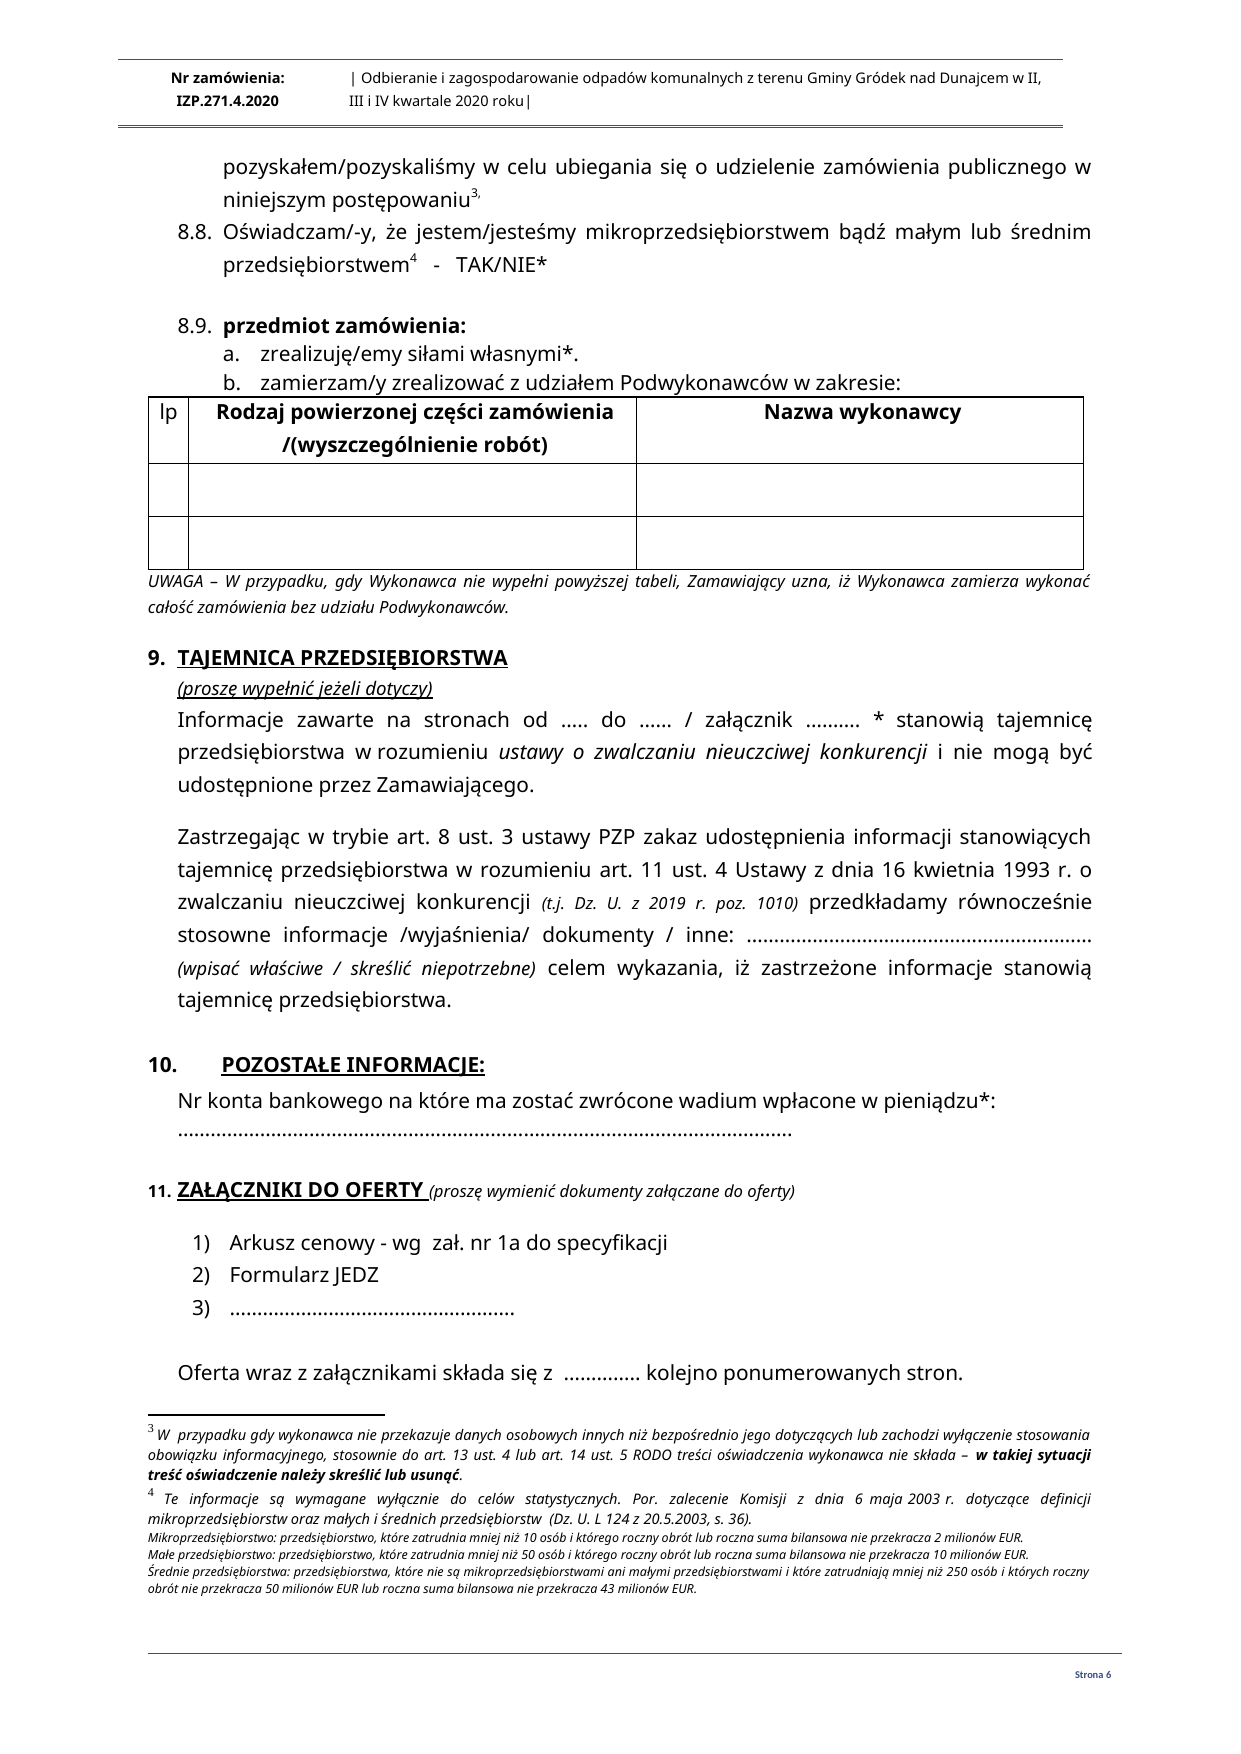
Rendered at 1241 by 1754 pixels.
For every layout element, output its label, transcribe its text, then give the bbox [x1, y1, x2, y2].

list Arkusz cenowy - wg zał. nr 1a do specyfikacji [192, 1228, 1093, 1256]
list Oświadczam/-y, że jestem/jesteśmy mikroprzedsiębiorstwem bądź małym lub średnim przedsiębiorstwem - TAK/NIE* [177, 217, 1093, 278]
table_header Nazwa wykonawcy [637, 398, 1083, 462]
list TAJEMNICA PRZEDSIĘBIORSTWA [148, 643, 1093, 671]
text Zastrzegając w trybie art. 8 ust. 3 ustawy PZP zakaz udostępnienia informacji stanowiących tajemnicę przedsiębiorstwa w rozumieniu art. 11 ust. 4 Ustawy z dnia 16 kwietnia 1993 r. o zwalczaniu nieuczciwej konkurencji (t.j. Dz. U. z 2019 r. poz. 1010) przedkładamy równocześnie stosowne informacje /wyjaśnienia/ dokumenty / inne: ……………………………………………………… (wpisać właściwe / skreślić niepotrzebne) celem wykazania, iż zastrzeżone informacje stanowią tajemnicę przedsiębiorstwa. [177, 822, 1093, 1014]
table_cell [189, 517, 636, 569]
list zamierzam/y zrealizować z udziałem Podwykonawców w zakresie: [223, 368, 1093, 396]
list ZAŁĄCZNIKI DO OFERTY (proszę wymienić dokumenty załączane do oferty) [148, 1175, 1093, 1204]
text Informacje zawarte na stronach od ….. do …… / załącznik ………. * stanowią tajemnicę przedsiębiorstwa w rozumieniu ustawy o zwalczaniu nieuczciwej konkurencji i nie mogą być udostępnione przez Zamawiającego. [177, 705, 1093, 798]
table_header Rodzaj powierzonej części zamówienia /(wyszczególnienie robót) [189, 398, 636, 462]
table_cell [637, 517, 1083, 569]
list ……………………………………………. [192, 1293, 1093, 1321]
table_cell [149, 517, 188, 569]
text UWAGA – W przypadku, gdy Wykonawca nie wypełni powyższej tabeli, Zamawiający uzna, iż Wykonawca zamierza wykonać całość zamówienia bez udziału Podwykonawców. [148, 570, 1093, 619]
table_cell [637, 464, 1083, 516]
text Oferta wraz z załącznikami składa się z ………….. kolejno ponumerowanych stron. [177, 1325, 1093, 1386]
table_cell [149, 464, 188, 516]
list zrealizuję/emy siłami własnymi*. [223, 339, 1093, 368]
table_cell [189, 464, 636, 516]
list przedmiot zamówienia: [177, 311, 1093, 339]
text Nr konta bankowego na które ma zostać zwrócone wadium wpłacone w pieniądzu*: …………………………………………………………………………………………………. [177, 1086, 1093, 1143]
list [177, 152, 1093, 213]
table_header lp [149, 398, 188, 462]
list POZOSTAŁE INFORMACJE: [148, 1050, 1093, 1079]
list Formularz JEDZ [192, 1260, 1093, 1289]
text (proszę wypełnić jeżeli dotyczy) [177, 676, 1093, 701]
